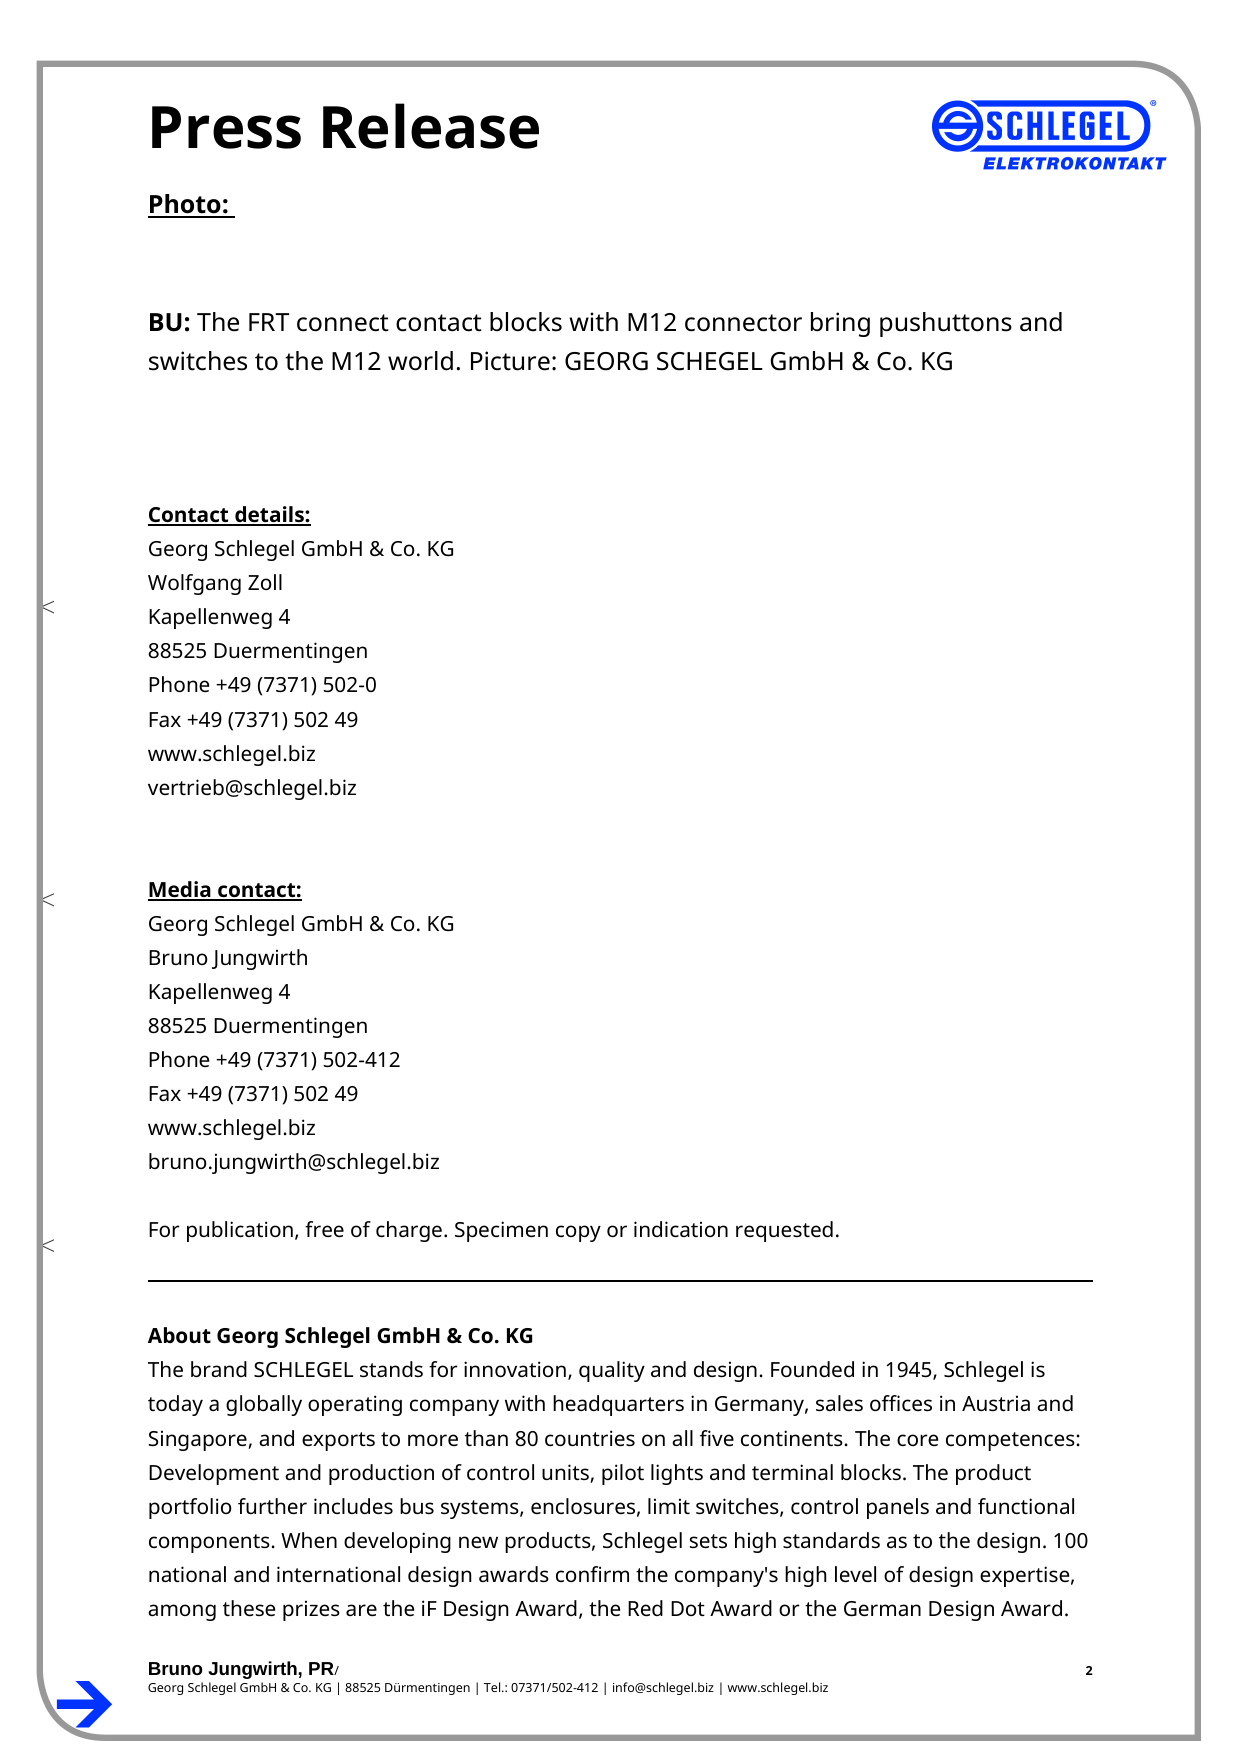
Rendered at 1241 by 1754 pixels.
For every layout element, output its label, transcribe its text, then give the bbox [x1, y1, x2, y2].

text Bruno Jungwirth [148, 943, 1093, 972]
text Georg Schlegel GmbH & Co. KG [148, 534, 1093, 563]
text vertrieb@schlegel.biz [148, 773, 1093, 801]
text Georg Schlegel GmbH & Co. KG [148, 909, 1093, 937]
text Media contact: [148, 875, 1093, 903]
text Phone +49 (7371) 502-0 [148, 671, 1093, 699]
text Phone +49 (7371) 502-412 [148, 1045, 1093, 1074]
text 88525 Duermentingen [148, 1011, 1093, 1040]
text www.schlegel.biz [148, 739, 1093, 767]
text About Georg Schlegel GmbH & Co. KG [148, 1321, 1093, 1350]
text www.schlegel.biz [148, 1113, 1093, 1142]
text bruno.jungwirth@schlegel.biz [148, 1147, 1093, 1176]
text Contact details: [148, 500, 1093, 529]
text Fax +49 (7371) 502 49 [148, 1079, 1093, 1108]
text Wolfgang Zoll [148, 568, 1093, 597]
text Fax +49 (7371) 502 49 [148, 705, 1093, 733]
text Photo: [148, 187, 1093, 221]
picture [0, 22, 1239, 1754]
text The brand SCHLEGEL stands for innovation, quality and design. Founded in 1945, Schlegel is today a globally operating company with headquarters in Germany, sales offices in Austria and Singapore, and exports to more than 80 countries on all five continents. The core competences: Development and production of control units, pilot lights and terminal blocks. The product portfolio further includes bus systems, enclosures, limit switches, control panels and functional components. When developing new products, Schlegel sets high standards as to the design. 100 national and international design awards confirm the company's high level of design expertise, among these prizes are the iF Design Award, the Red Dot Award or the German Design Award. [148, 1356, 1093, 1622]
text BU: The FRT connect contact blocks with M12 connector bring pushuttons and switches to the M12 world. Picture: GEORG SCHEGEL GmbH & Co. KG [148, 304, 1093, 378]
text For publication, free of charge. Specimen copy or indication requested. [148, 1216, 1093, 1244]
text 88525 Duermentingen [148, 637, 1093, 665]
text Kapellenweg 4 [148, 977, 1093, 1006]
text Kapellenweg 4 [148, 602, 1093, 631]
